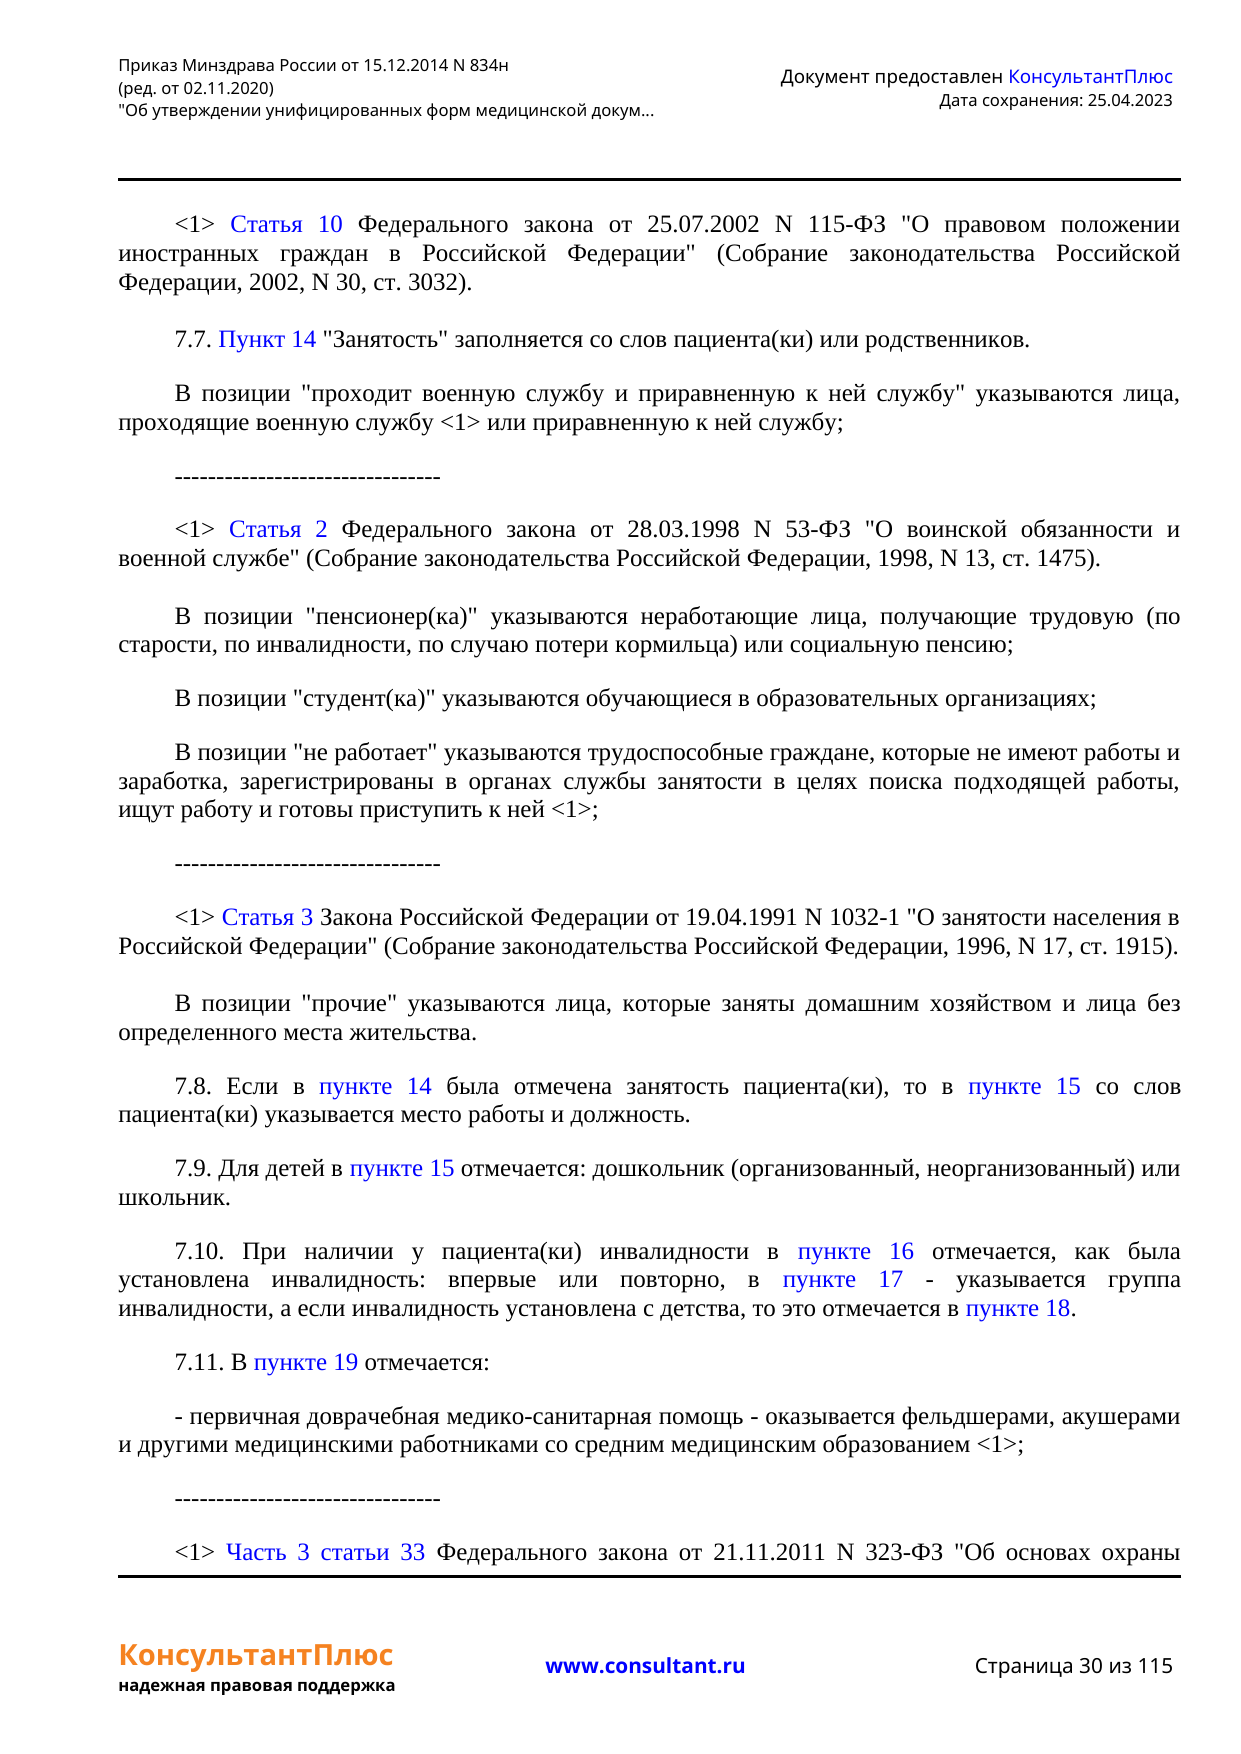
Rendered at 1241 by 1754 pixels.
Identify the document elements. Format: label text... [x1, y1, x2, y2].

text В позиции "прочие" указываются лица, которые заняты домашним хозяйством и лица без определенного места жительства. [118, 988, 1181, 1046]
text <1> Статья 2 Федерального закона от 28.03.1998 N 53-ФЗ "О воинской обязанности и военной службе" (Собрание законодательства Российской Федерации, 1998, N 13, ст. 1475). [118, 514, 1181, 572]
text - первичная доврачебная медико-санитарная помощь - оказывается фельдшерами, акушерами и другими медицинскими работниками со средним медицинским образованием <1>; [118, 1401, 1181, 1458]
text -------------------------------- [118, 1483, 1181, 1512]
text -------------------------------- [118, 848, 1181, 877]
text В позиции "студент(ка)" указываются обучающиеся в образовательных организациях; [118, 683, 1181, 712]
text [118, 1537, 1181, 1566]
text 7.8. Если в пункте 14 была отмечена занятость пациента(ки), то в пункте 15 со слов пациента(ки) указывается место работы и должность. [118, 1071, 1181, 1128]
text 7.7. Пункт 14 "Занятость" заполняется со слов пациента(ки) или родственников. [118, 324, 1181, 353]
text -------------------------------- [118, 461, 1181, 489]
text <1> Статья 10 Федерального закона от 25.07.2002 N 115-ФЗ "О правовом положении иностранных граждан в Российской Федерации" (Собрание законодательства Российской Федерации, 2002, N 30, ст. 3032). [118, 209, 1181, 296]
text 7.10. При наличии у пациента(ки) инвалидности в пункте 16 отмечается, как была установлена инвалидность: впервые или повторно, в пункте 17 - указывается группа инвалидности, а если инвалидность установлена с детства, то это отмечается в пункте 18. [118, 1236, 1181, 1322]
text В позиции "не работает" указываются трудоспособные граждане, которые не имеют работы и заработка, зарегистрированы в органах службы занятости в целях поиска подходящей работы, ищут работу и готовы приступить к ней <1>; [118, 737, 1181, 823]
text 7.9. Для детей в пункте 15 отмечается: дошкольник (организованный, неорганизованный) или школьник. [118, 1153, 1181, 1211]
text <1> Статья 3 Закона Российской Федерации от 19.04.1991 N 1032-1 "О занятости населения в Российской Федерации" (Собрание законодательства Российской Федерации, 1996, N 17, ст. 1915). [118, 902, 1181, 959]
text 7.11. В пункте 19 отмечается: [118, 1347, 1181, 1376]
text В позиции "проходит военную службу и приравненную к ней службу" указываются лица, проходящие военную службу <1> или приравненную к ней службу; [118, 378, 1181, 436]
text В позиции "пенсионер(ка)" указываются неработающие лица, получающие трудовую (по старости, по инвалидности, по случаю потери кормильца) или социальную пенсию; [118, 601, 1181, 658]
